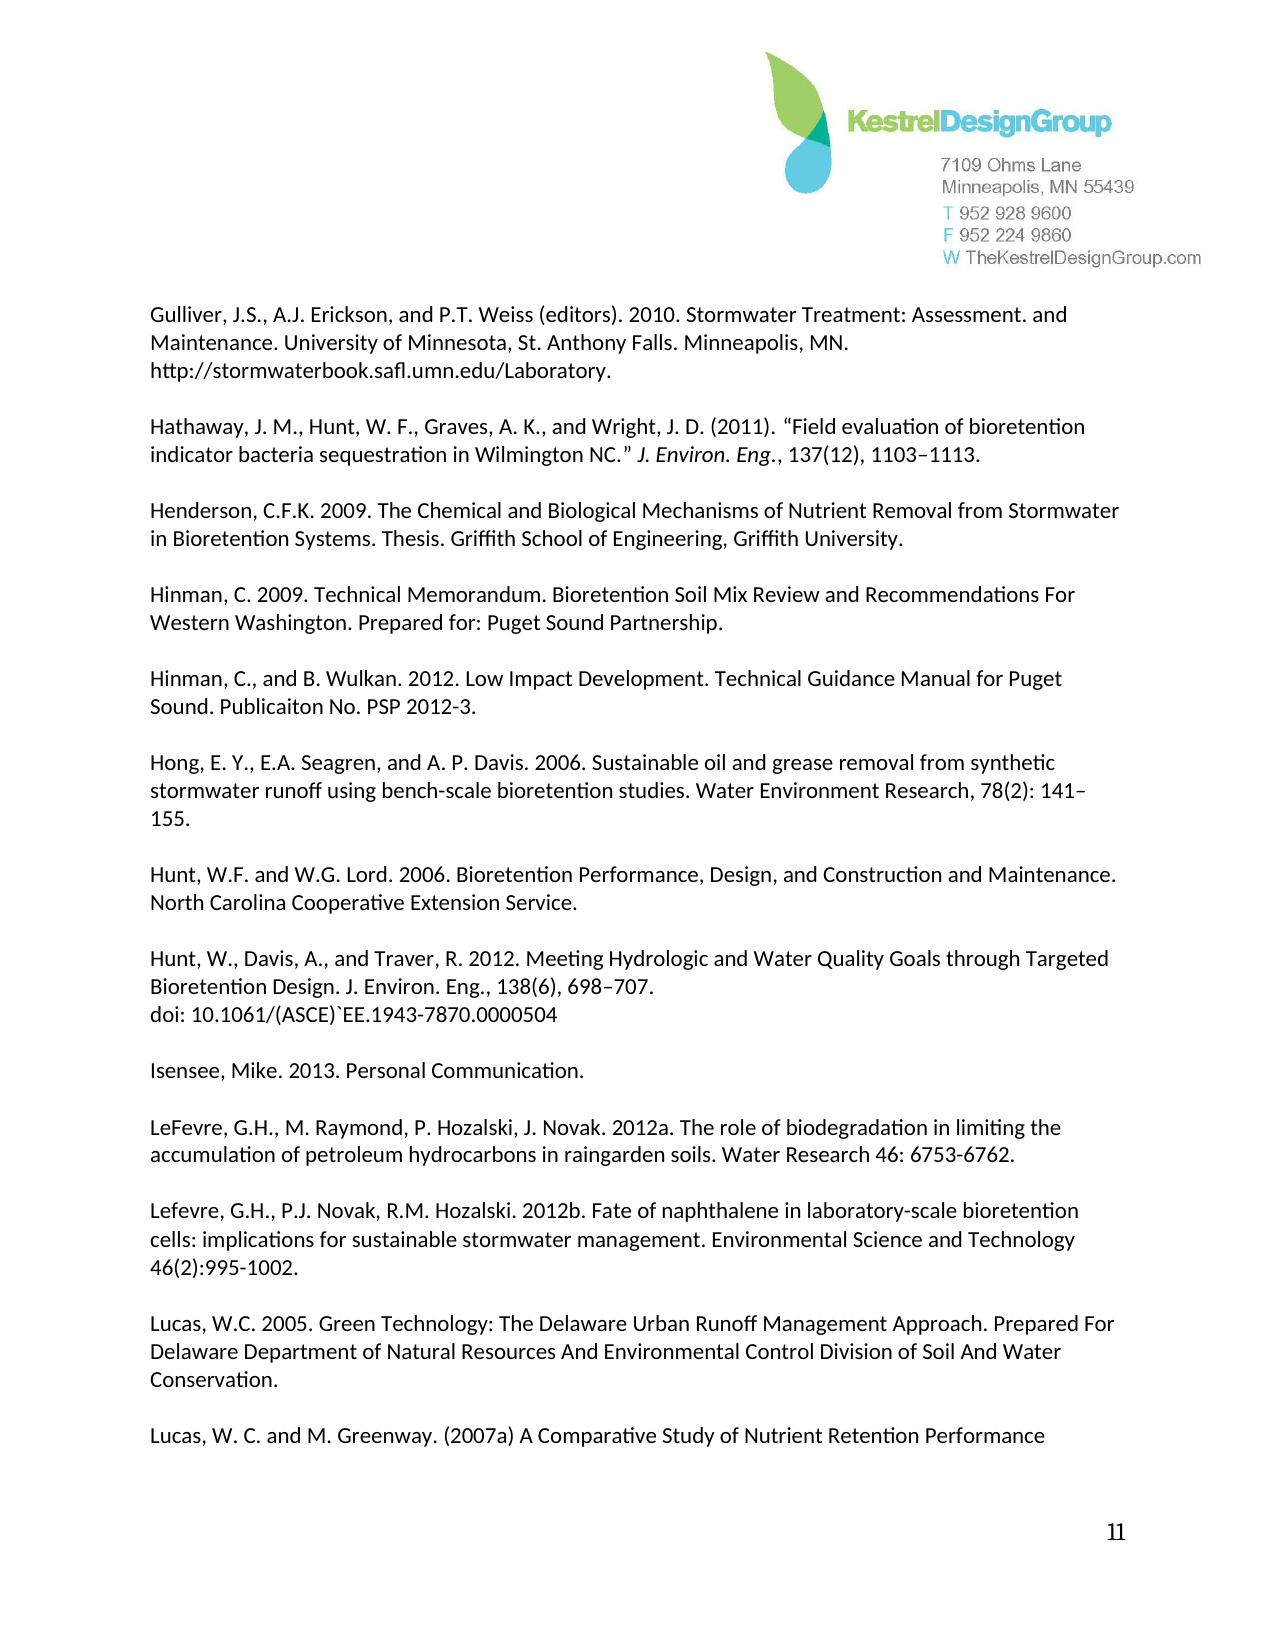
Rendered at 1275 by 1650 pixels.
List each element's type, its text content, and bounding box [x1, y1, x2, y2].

picture [757, 44, 1210, 274]
text LeFevre, G.H., M. Raymond, P. Hozalski, J. Novak. 2012a. The role of biodegradation in limiting the accumulation of petroleum hydrocarbons in raingarden soils. Water Research 46: 6753-6762. [150, 1113, 1125, 1169]
text Hunt, W., Davis, A., and Traver, R. 2012. Meeting Hydrologic and Water Quality Goals through Targeted Bioretention Design. J. Environ. Eng., 138(6), 698–707. [150, 944, 1125, 1001]
text Hong, E. Y., E.A. Seagren, and A. P. Davis. 2006. Sustainable oil and grease removal from synthetic stormwater runoff using bench-scale bioretention studies. Water Environment Research, 78(2): 141–155. [150, 748, 1125, 832]
text Hunt, W.F. and W.G. Lord. 2006. Bioretention Performance, Design, and Construction and Maintenance. North Carolina Cooperative Extension Service. [150, 860, 1125, 916]
text Hinman, C. 2009. Technical Memorandum. Bioretention Soil Mix Review and Recommendations For Western Washington. Prepared for: Puget Sound Partnership. [150, 580, 1125, 636]
text doi: 10.1061/(ASCE)`EE.1943-7870.0000504 [150, 1001, 1125, 1028]
text Hinman, C., and B. Wulkan. 2012. Low Impact Development. Technical Guidance Manual for Puget Sound. Publicaiton No. PSP 2012-3. [150, 664, 1125, 720]
text Lucas, W. C. and M. Greenway. (2007a) A Comparative Study of Nutrient Retention Performance [150, 1421, 1125, 1449]
text Lucas, W.C. 2005. Green Technology: The Delaware Urban Runoff Management Approach. Prepared For Delaware Department of Natural Resources And Environmental Control Division of Soil And Water Conservation. [150, 1309, 1125, 1393]
text Hathaway, J. M., Hunt, W. F., Graves, A. K., and Wright, J. D. (2011). “Field evaluation of bioretention indicator bacteria sequestration in Wilmington NC.” J. Environ. Eng., 137(12), 1103–1113. [150, 412, 1125, 468]
text Gulliver, J.S., A.J. Erickson, and P.T. Weiss (editors). 2010. Stormwater Treatment: Assessment. and Maintenance. University of Minnesota, St. Anthony Falls. Minneapolis, MN. http://stormwaterbook.safl.umn.edu/Laboratory. [150, 300, 1125, 384]
text Isensee, Mike. 2013. Personal Communication. [150, 1057, 1125, 1084]
text Lefevre, G.H., P.J. Novak, R.M. Hozalski. 2012b. Fate of naphthalene in laboratory-scale bioretention cells: implications for sustainable stormwater management. Environmental Science and Technology 46(2):995-1002. [150, 1197, 1125, 1281]
text Henderson, C.F.K. 2009. The Chemical and Biological Mechanisms of Nutrient Removal from Stormwater in Bioretention Systems. Thesis. Griffith School of Engineering, Griffith University. [150, 496, 1125, 552]
